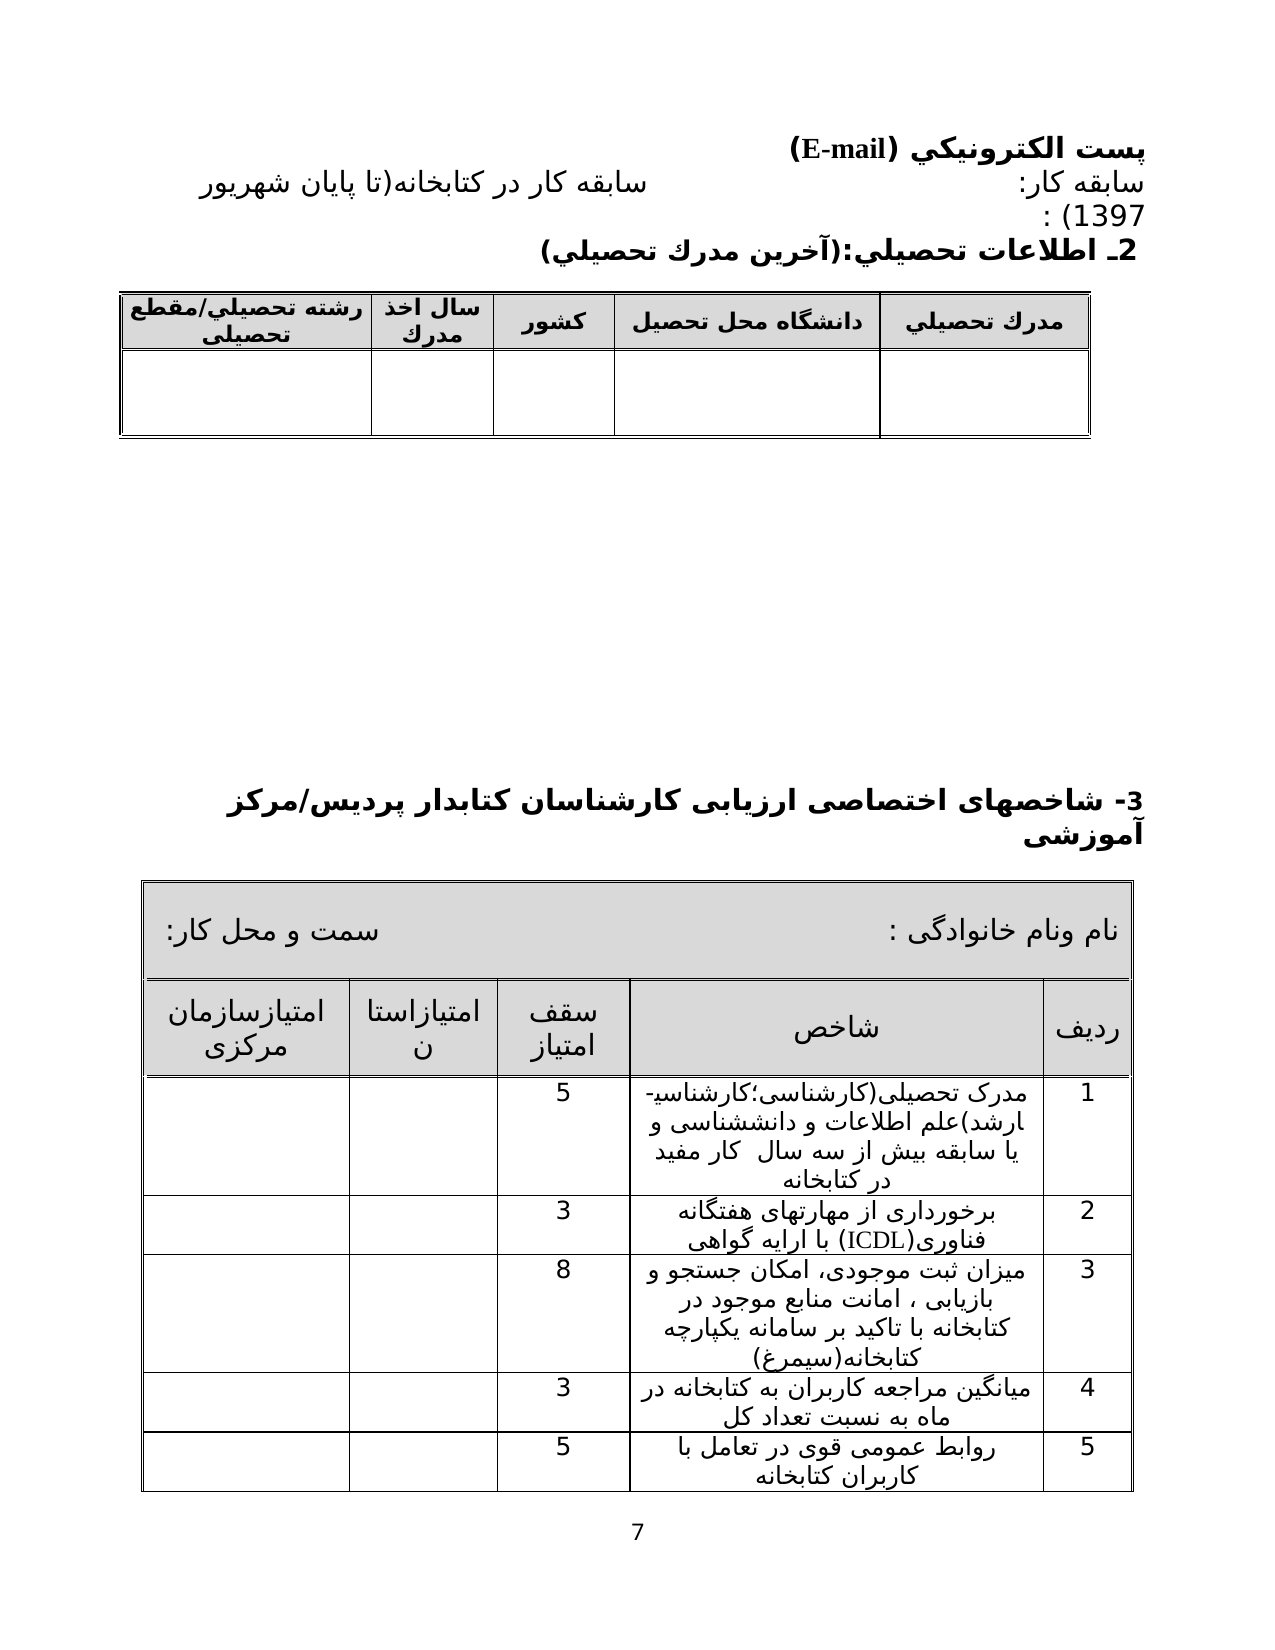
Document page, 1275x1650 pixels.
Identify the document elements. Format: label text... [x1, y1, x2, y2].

table_cell شاخص [631, 981, 1043, 1075]
table_header نام ونام خانوادگی : سمت و محل کار: [144, 883, 1131, 978]
text سابقه کار: سابقه کار در کتابخانه(تا پایان شهریور 1397) : [131, 165, 1147, 233]
text 3- شاخصهای اختصاصی ارزیابی کارشناسان کتابدار پردیس/مرکز آموزشی [131, 783, 1144, 851]
table_header دانشگاه محل تحصیل [615, 295, 879, 348]
table_cell [350, 1196, 497, 1254]
table_cell [350, 1255, 497, 1372]
table_cell [350, 1433, 497, 1491]
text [131, 131, 1147, 165]
table_cell میانگین مراجعه کاربران به کتابخانه در ماه به نسبت تعداد کل [631, 1373, 1043, 1431]
table_cell [144, 1433, 349, 1491]
table_cell [494, 351, 614, 435]
table_cell 5 [1044, 1433, 1131, 1491]
table_header مدرك تحصيلي [881, 295, 1089, 348]
table_cell میزان ثبت موجودی، امکان جستجو و بازیابی ، امانت منابع موجود در کتابخانه با تاکید بر سامانه یکپارچه کتابخانه(سیمرغ) [631, 1255, 1043, 1372]
table_cell [372, 351, 493, 435]
table_cell 3 [498, 1196, 629, 1254]
table_cell مدرک تحصیلی(کارشناسی؛کارشناسیارشد)علم اطلاعات و دانششناسی و یا سابقه بیش از سه سال کار مفید در کتابخانه [631, 1078, 1043, 1195]
table_cell [350, 1078, 497, 1195]
table_header رشته تحصيلي/مقطع تحصیلی [121, 295, 371, 348]
table_header كشور [494, 295, 614, 348]
table_cell 1 [1044, 1075, 1132, 1195]
table_cell امتیازسازمان مرکزی [144, 978, 349, 1075]
table_cell امتیازاستان [350, 981, 497, 1075]
table_cell سقف امتیاز [498, 981, 629, 1075]
table_cell [144, 1373, 349, 1431]
table_cell [615, 351, 879, 435]
table_cell 2 [1044, 1196, 1131, 1254]
table_cell 3 [1044, 1255, 1131, 1372]
table_cell [143, 1075, 349, 1195]
table_cell 5 [498, 1433, 629, 1491]
table_cell ردیف [1044, 978, 1131, 1075]
table_cell [121, 351, 371, 435]
text 2ـ اطلاعات تحصيلي:(آخرين مدرك تحصيلي) [131, 233, 1144, 267]
table_cell 8 [498, 1255, 629, 1372]
table_cell 3 [498, 1373, 629, 1431]
table_cell روابط عمومی قوی در تعامل با کاربران کتابخانه [631, 1433, 1043, 1491]
table_cell 5 [498, 1078, 629, 1195]
table_header سال اخذ مدرك [372, 295, 493, 348]
table_cell [350, 1373, 497, 1431]
table_cell [144, 1196, 349, 1254]
table_cell [881, 351, 1089, 435]
table_cell [144, 1255, 349, 1372]
table_cell 4 [1044, 1373, 1131, 1431]
table_cell برخورداری از مهارتهای هفتگانه فناوری(ICDL) با ارایه گواهی [631, 1196, 1043, 1254]
